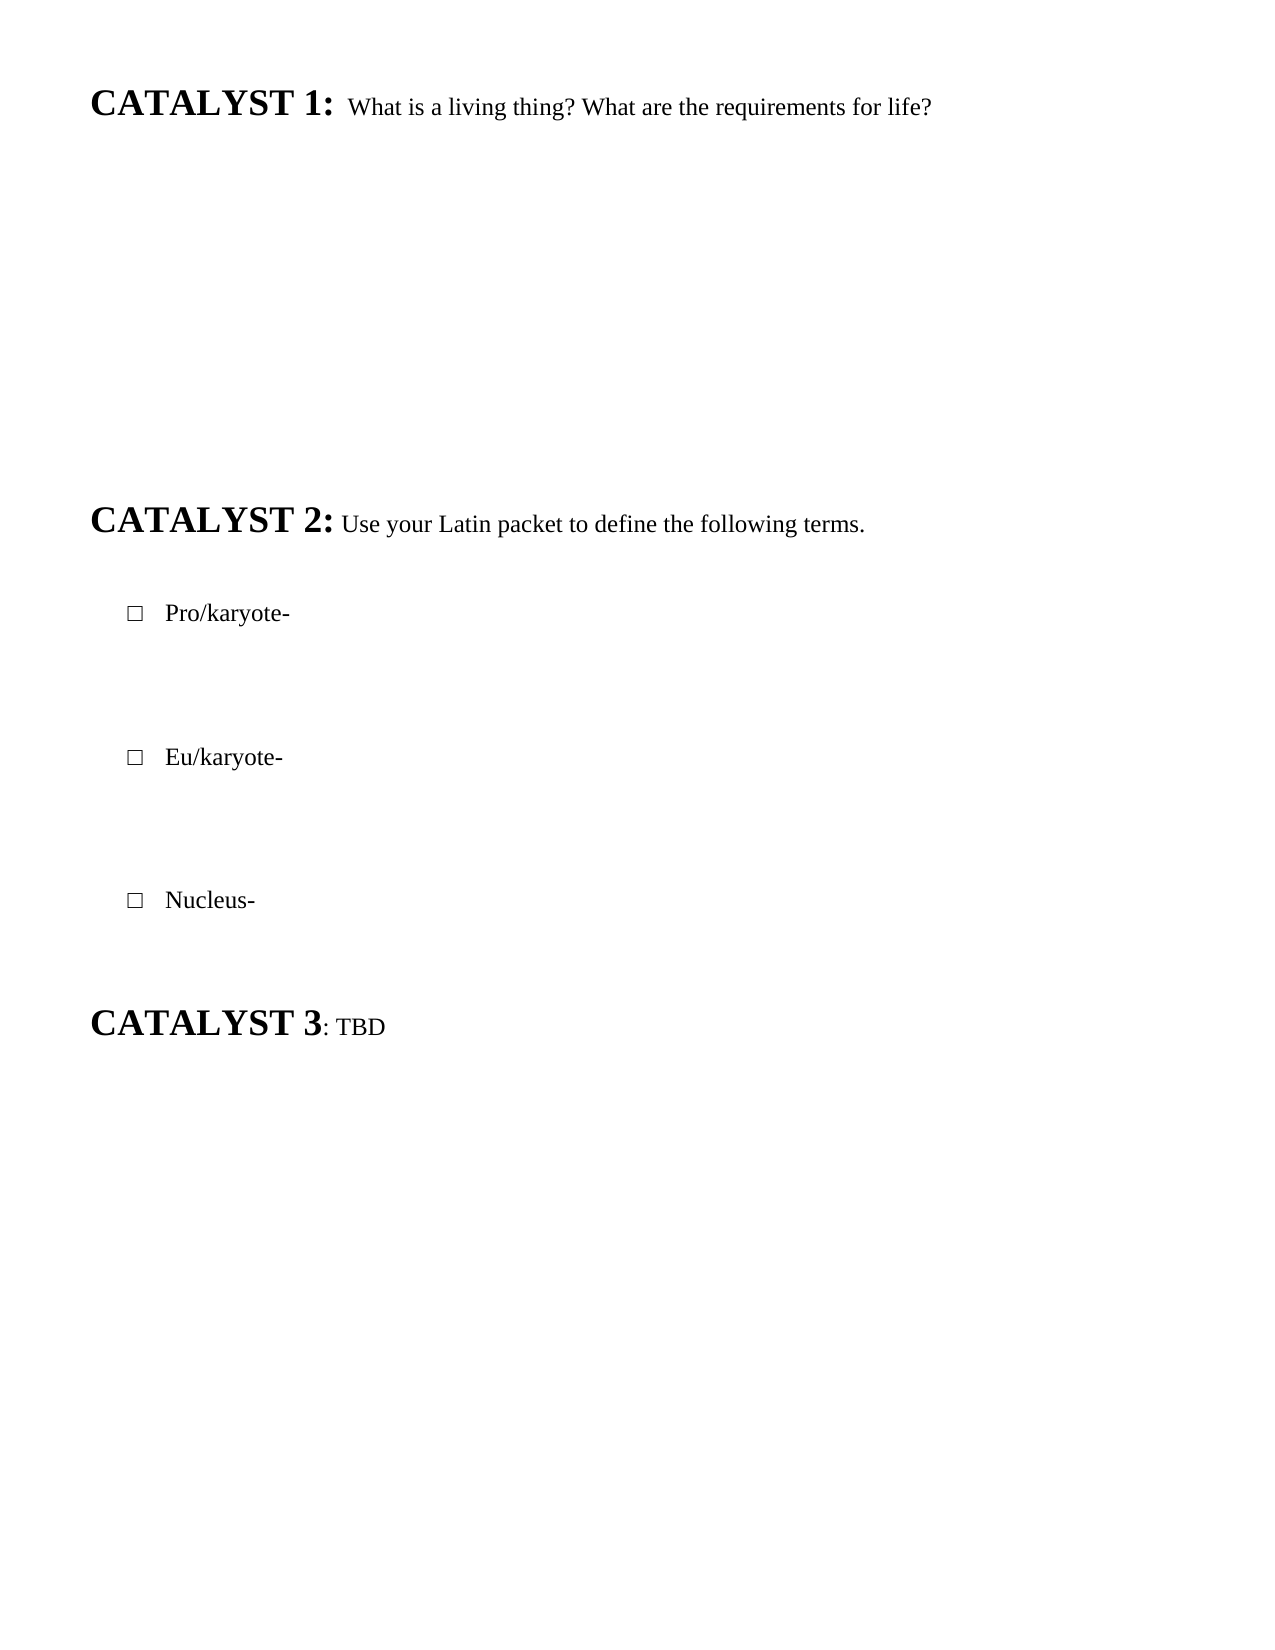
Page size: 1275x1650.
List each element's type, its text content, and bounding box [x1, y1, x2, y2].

text CATALYST 3: TBD [90, 1001, 1185, 1044]
list Eu/karyote- [127, 742, 1185, 771]
text CATALYST 2: Use your Latin packet to define the following terms. [90, 497, 1185, 541]
list Nucleus- [127, 886, 1185, 914]
text CATALYST 1: What is a living thing? What are the requirements for life? [90, 81, 1185, 124]
list Pro/karyote- [127, 598, 1185, 627]
